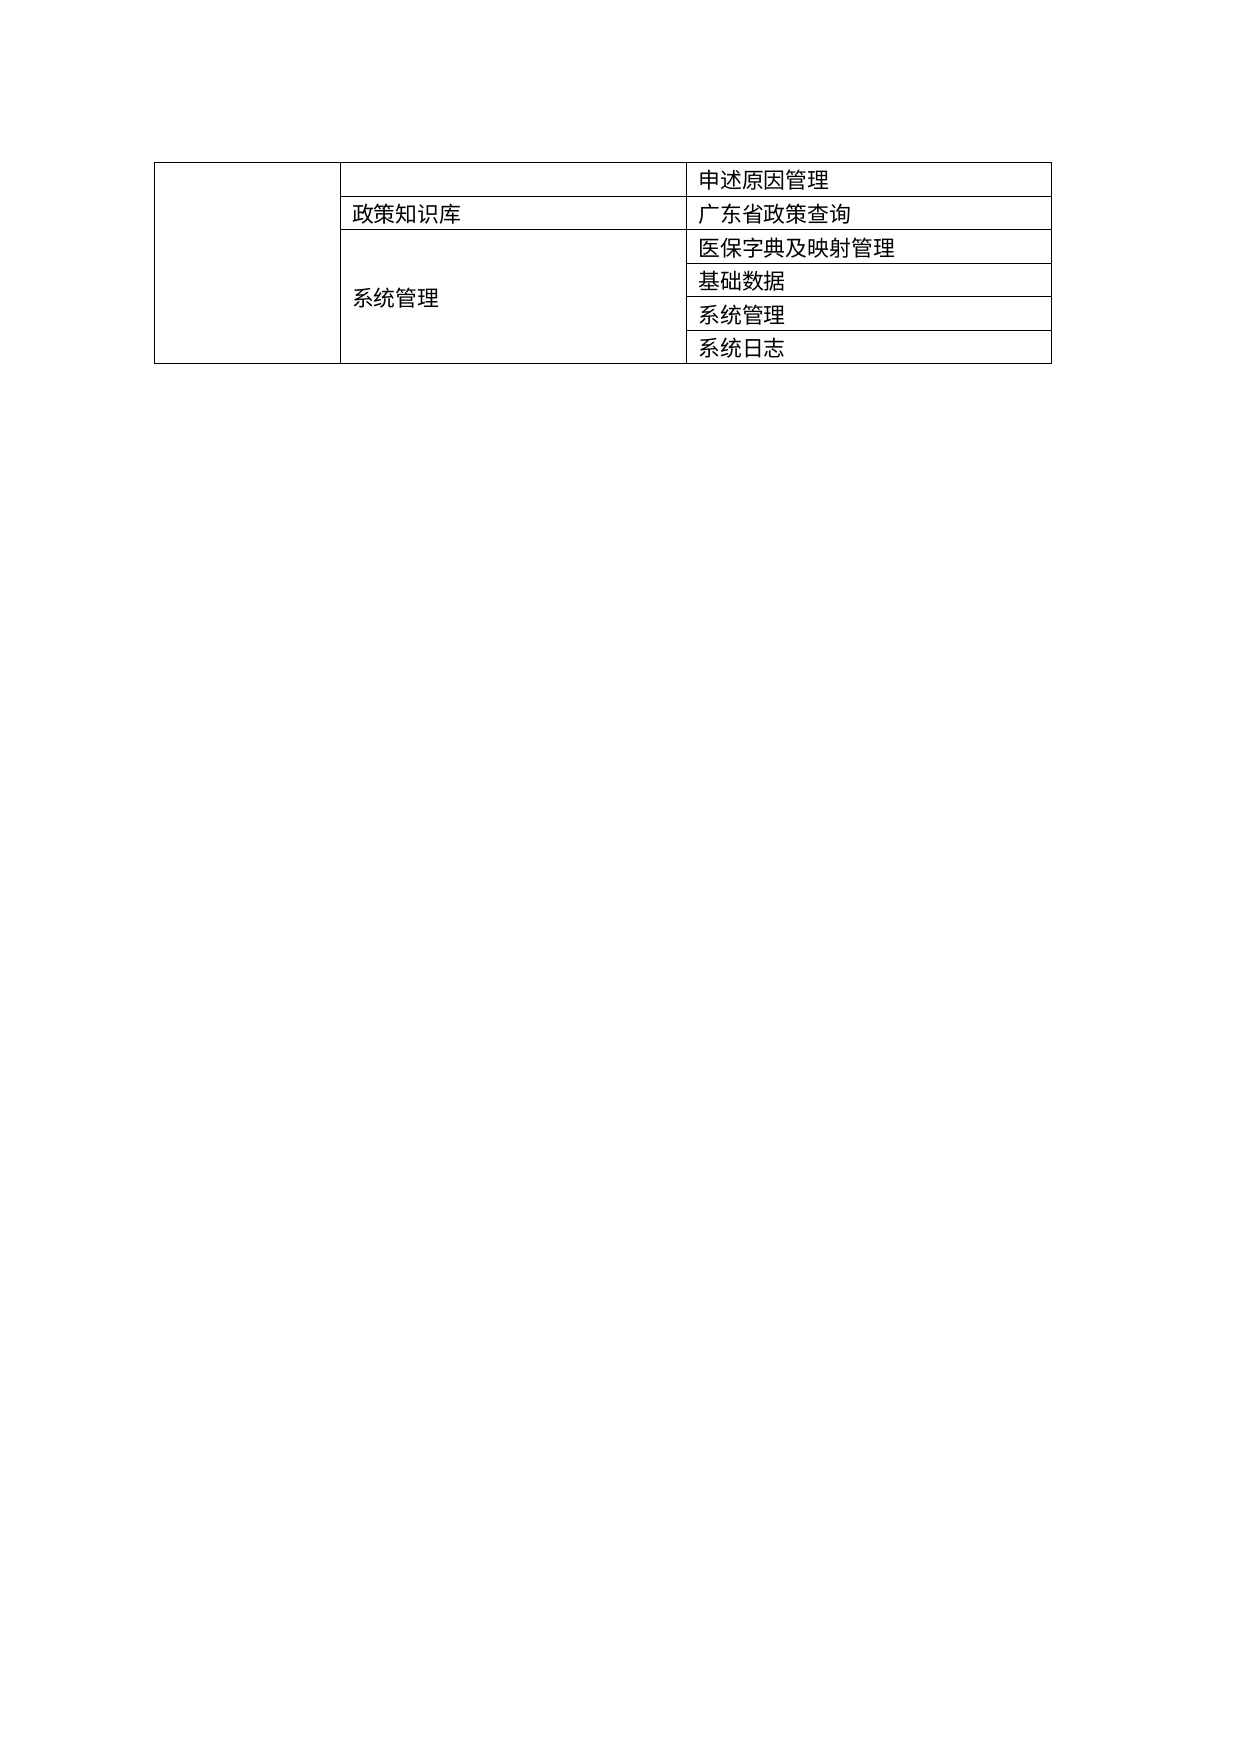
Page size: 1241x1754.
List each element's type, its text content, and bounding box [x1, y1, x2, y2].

table_cell 系统管理 [341, 230, 686, 363]
table_cell 医保字典及映射管理 [687, 230, 1051, 263]
table_cell 系统日志 [687, 331, 1051, 363]
table_cell 申述原因管理 [687, 163, 1051, 196]
table_cell 政策知识库 [341, 197, 686, 229]
table_cell 系统管理 [687, 297, 1051, 330]
table_cell 基础数据 [687, 264, 1051, 296]
table_cell 广东省政策查询 [687, 197, 1051, 229]
